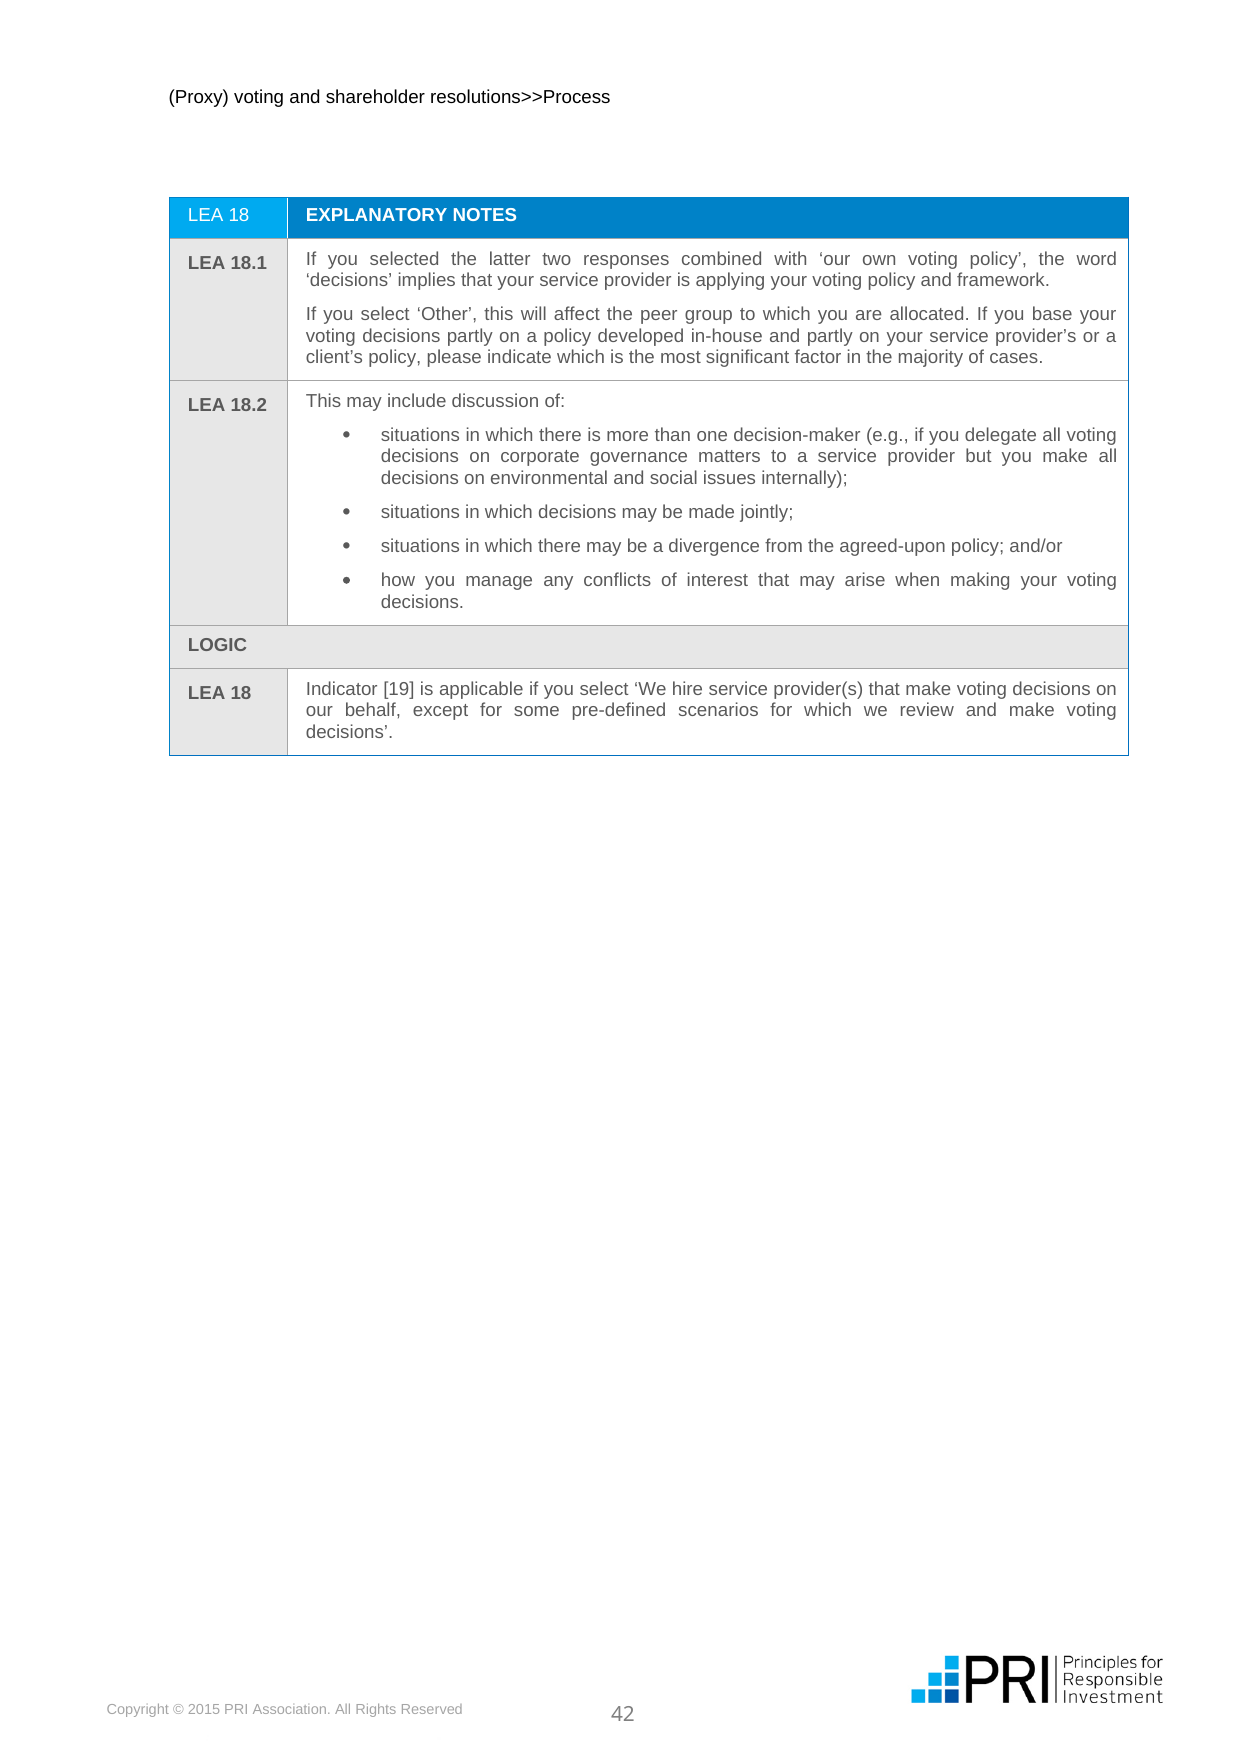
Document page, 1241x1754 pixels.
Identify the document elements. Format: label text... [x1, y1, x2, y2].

table_header LEA 18 [170, 198, 287, 238]
table_cell LEA 18 [170, 669, 287, 755]
table_cell This may include discussion of: situations in which there is more than one decision-maker (e.g., if you delegate all voting decisions on corporate governance matters to a service provider but you make all decisions on environmental and social issues internally); situations in which decisions may be made jointly; situations in which there may be a divergence from the agreed-upon policy; and/or how you manage any conflicts of interest that may arise when making your voting decisions. [288, 381, 1128, 625]
table_cell Indicator [19] is applicable if you select ‘We hire service provider(s) that make voting decisions on our behalf, except for some pre-defined scenarios for which we review and make voting decisions’. [288, 669, 1128, 755]
picture [0, 1631, 1241, 1754]
table_header EXPLANATORY NOTES [288, 198, 1128, 238]
table_cell If you selected the latter two responses combined with ‘our own voting policy’, the word ‘decisions’ implies that your service provider is applying your voting policy and framework. If you select ‘Other’, this will affect the peer group to which you are allocated. If you base your voting decisions partly on a policy developed in-house and partly on your service provider’s or a client’s policy, please indicate which is the most significant factor in the majority of cases. [288, 239, 1128, 380]
table_cell LEA 18.1 [170, 239, 287, 380]
table_cell LEA 18.2 [170, 381, 287, 625]
table_cell LOGIC [170, 626, 1128, 668]
